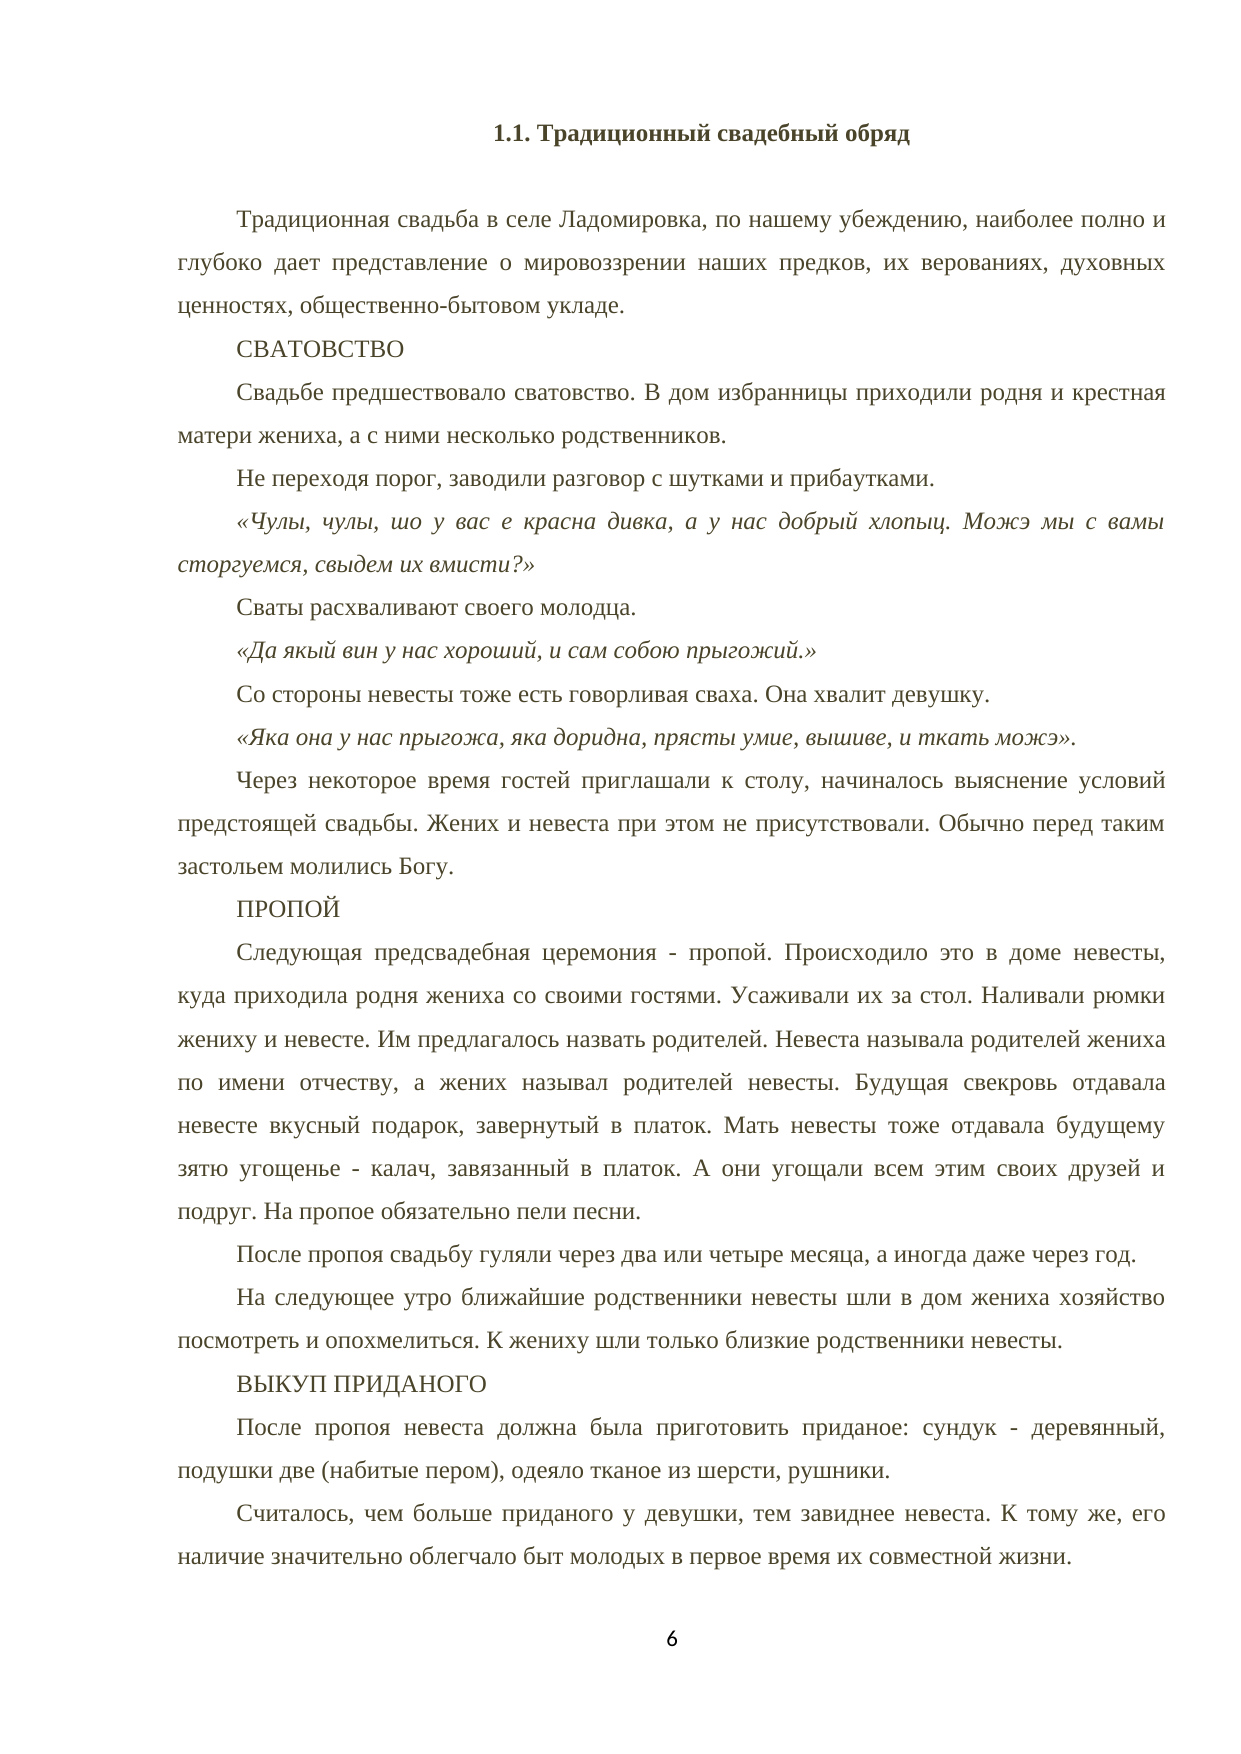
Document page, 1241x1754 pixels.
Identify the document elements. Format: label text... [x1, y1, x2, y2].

text «Да якый вин у нас хороший, и сам собою прыгожий.» [177, 636, 1167, 664]
text Сваты расхваливают своего молодца. [177, 592, 1167, 621]
text После пропоя невеста должна была приготовить приданое: сундук - деревянный, подушки две (набитые пером), одеяло тканое из шерсти, рушники. [177, 1412, 1167, 1484]
text Со стороны невесты тоже есть говорливая сваха. Она хвалит девушку. [177, 679, 1167, 707]
text «Яка она у нас прыгожа, яка доридна, прясты умие, вышиве, и ткать можэ». [177, 722, 1167, 751]
text Свадьбе предшествовало сватовство. В дом избранницы приходили родня и крестная матери жениха, а с ними несколько родственников. [177, 377, 1167, 449]
text СВАТОВСТВО [177, 334, 1167, 362]
text 1.1. Традиционный свадебный обряд [177, 118, 1167, 147]
text После пропоя свадьбу гуляли через два или четыре месяца, а иногда даже через год. [177, 1239, 1167, 1268]
text На следующее утро ближайшие родственники невесты шли в дом жениха хозяйство посмотреть и опохмелиться. К жениху шли только близкие родственники невесты. [177, 1282, 1167, 1354]
text Следующая предсвадебная церемония - пропой. Происходило это в доме невесты, куда приходила родня жениха со своими гостями. Усаживали их за стол. Наливали рюмки жениху и невесте. Им предлагалось назвать родителей. Невеста называла родителей жениха по имени отчеству, а жених называл родителей невесты. Будущая свекровь отдавала невесте вкусный подарок, завернутый в платок. Мать невесты тоже отдавала будущему зятю угощенье - калач, завязанный в платок. А они угощали всем этим своих друзей и подруг. На пропое обязательно пели песни. [177, 937, 1167, 1225]
text Не переходя порог, заводили разговор с шутками и прибаутками. [177, 463, 1167, 492]
text Традиционная свадьба в селе Ладомировка, по нашему убеждению, наиболее полно и глубоко дает представление о мировоззрении наших предков, их верованиях, духовных ценностях, общественно-бытовом укладе. [177, 204, 1167, 319]
text Через некоторое время гостей приглашали к столу, начиналось выяснение условий предстоящей свадьбы. Жених и невеста при этом не присутствовали. Обычно перед таким застольем молились Богу. [177, 765, 1167, 880]
text «Чулы, чулы, шо у вас е красна дивка, а у нас добрый хлопыц. Можэ мы с вамы сторгуемся, свыдем их вмисти?» [177, 506, 1167, 578]
text ПРОПОЙ [177, 894, 1167, 923]
text Считалось, чем больше приданого у девушки, тем завиднее невеста. К тому же, его наличие значительно облегчало быт молодых в первое время их совместной жизни. [177, 1498, 1167, 1570]
text ВЫКУП ПРИДАНОГО [177, 1369, 1167, 1397]
